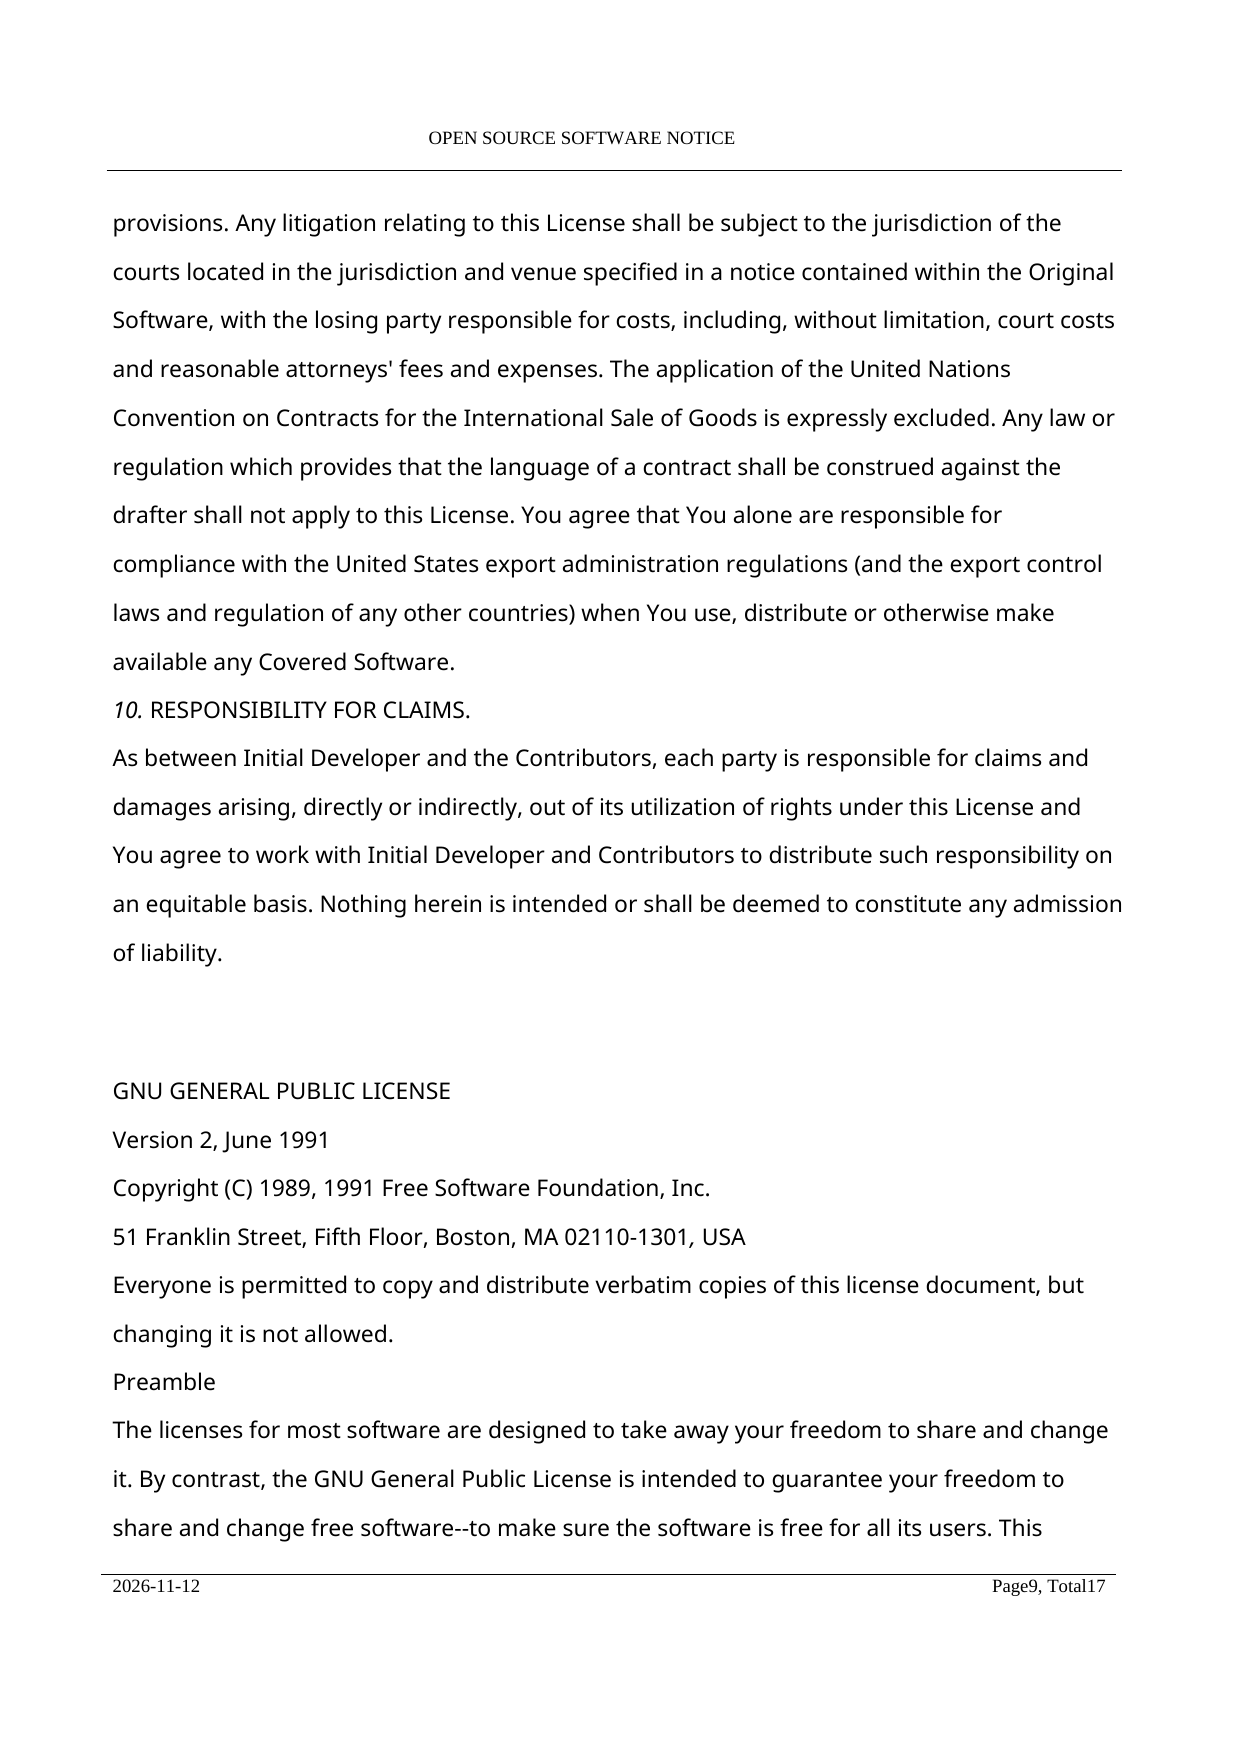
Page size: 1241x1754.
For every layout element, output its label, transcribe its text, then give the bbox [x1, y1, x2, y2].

text As between Initial Developer and the Contributors, each party is responsible for claims and damages arising, directly or indirectly, out of its utilization of rights under this License and You agree to work with Initial Developer and Contributors to distribute such responsibility on an equitable basis. Nothing herein is intended or shall be deemed to constitute any admission of liability. [112, 741, 1128, 969]
text Everyone is permitted to copy and distribute verbatim copies of this license document, but changing it is not allowed. [112, 1268, 1128, 1350]
text 10. RESPONSIBILITY FOR CLAIMS. [112, 693, 1128, 726]
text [112, 206, 1128, 678]
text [112, 1413, 1128, 1543]
text Copyright (C) 1989, 1991 Free Software Foundation, Inc. 51 Franklin Street, Fifth Floor, Boston, MA 02110-1301, USA [112, 1172, 1128, 1253]
text Preamble [112, 1365, 1128, 1398]
text GNU GENERAL PUBLIC LICENSE Version 2, June 1991 [112, 1075, 1128, 1156]
